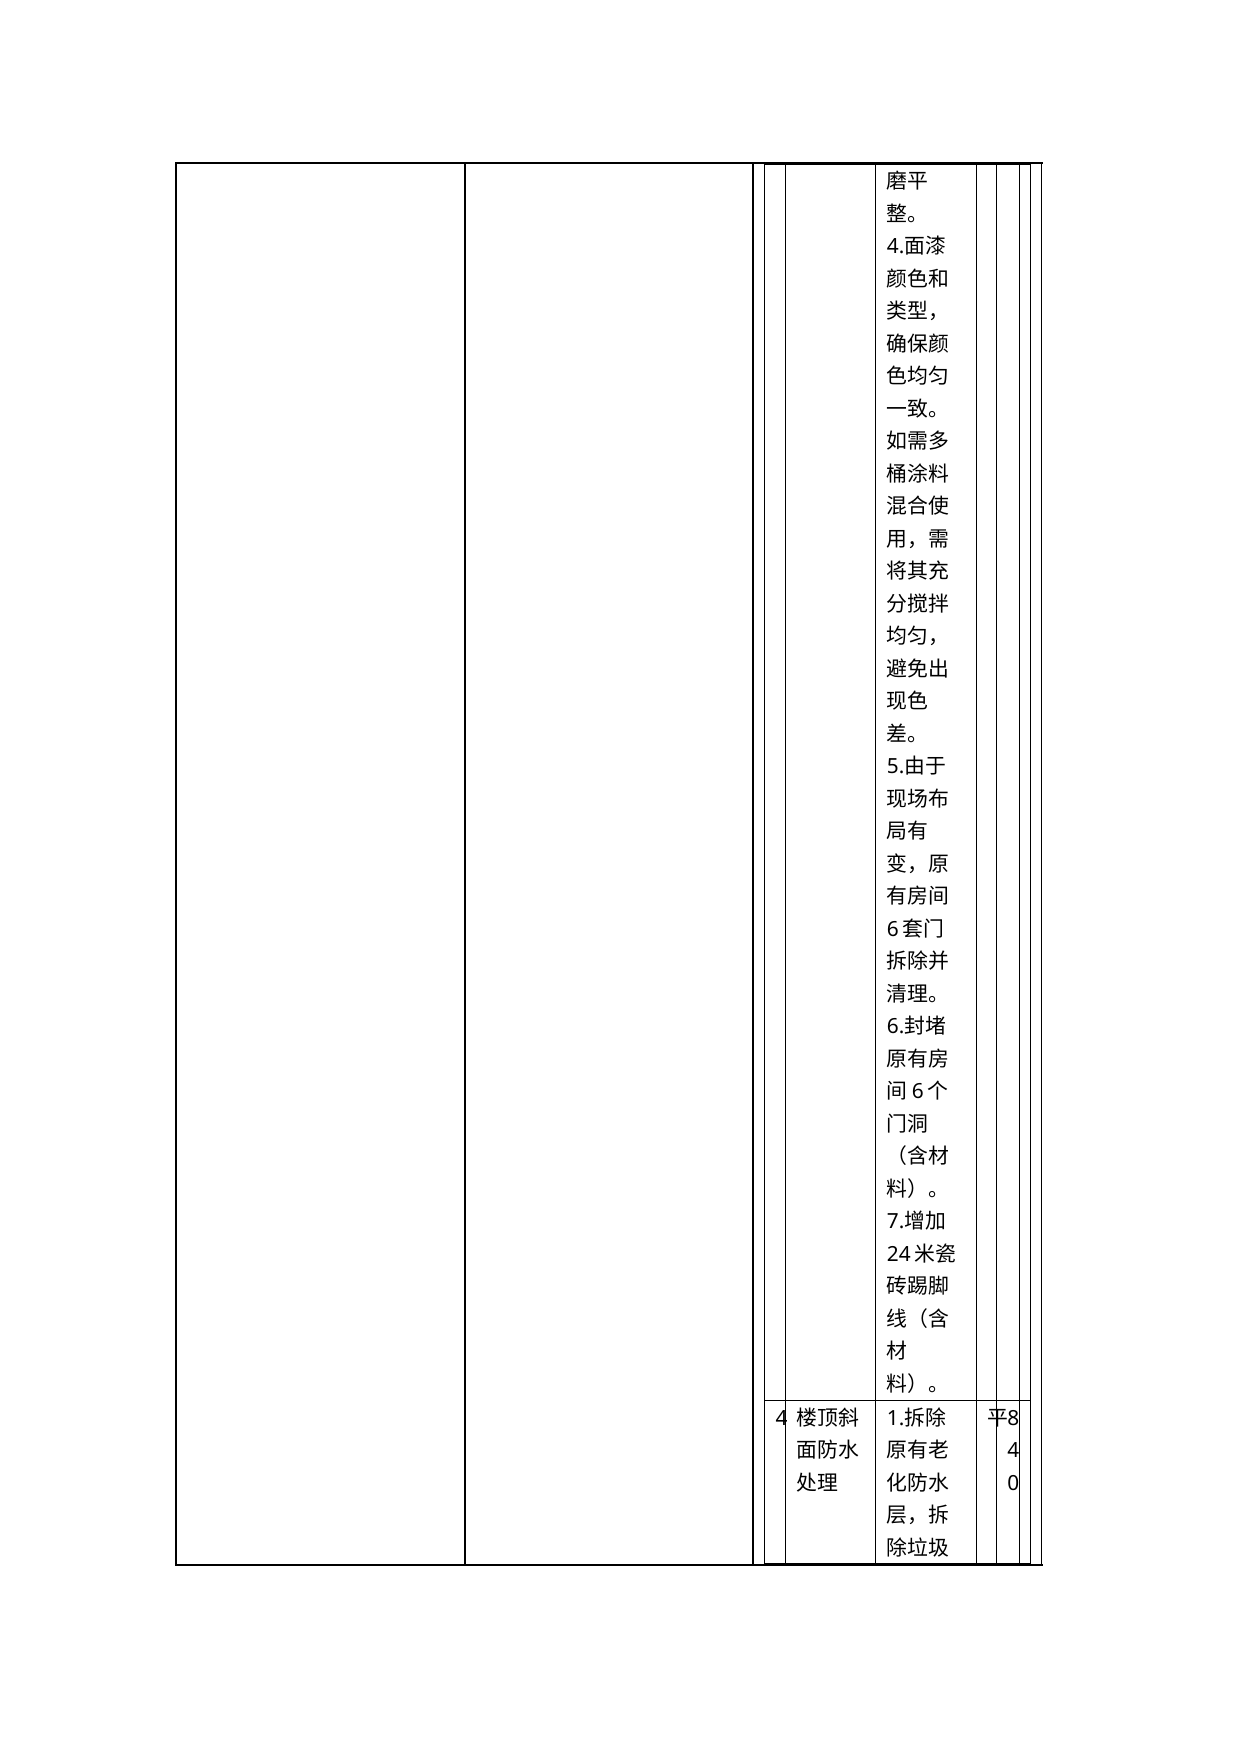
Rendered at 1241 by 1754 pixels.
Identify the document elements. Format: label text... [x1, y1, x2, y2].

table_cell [876, 1401, 976, 1563]
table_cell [1031, 164, 1041, 1564]
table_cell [876, 165, 976, 1400]
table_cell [786, 1401, 875, 1563]
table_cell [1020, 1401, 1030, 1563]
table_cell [754, 164, 764, 1564]
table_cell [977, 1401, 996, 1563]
table_cell 1 [177, 164, 464, 1564]
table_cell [1020, 165, 1030, 1400]
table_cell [997, 165, 1019, 1400]
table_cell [786, 165, 875, 1400]
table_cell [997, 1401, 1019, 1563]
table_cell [977, 165, 996, 1400]
table_cell [466, 164, 752, 1564]
